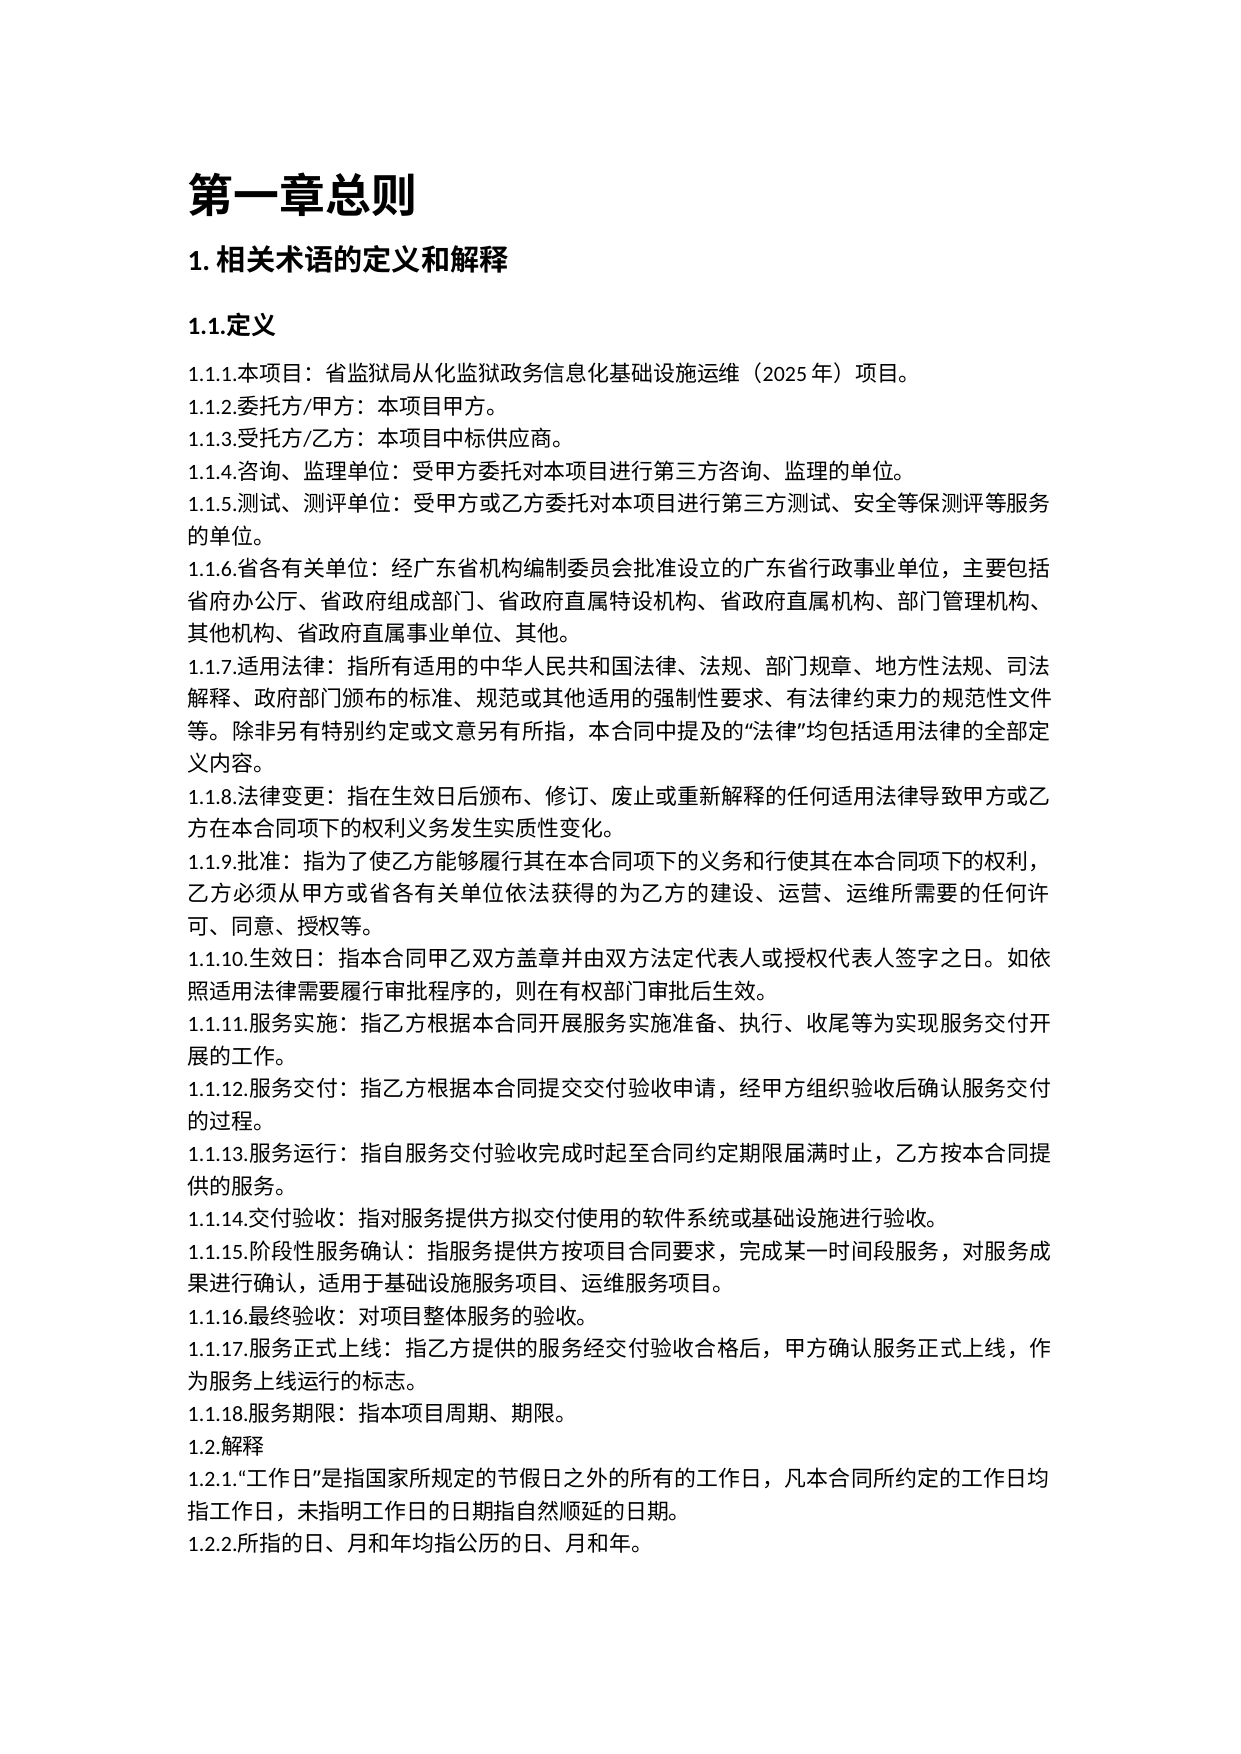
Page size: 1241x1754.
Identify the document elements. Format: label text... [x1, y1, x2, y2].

text 1.1.18.服务期限：指本项目周期、期限。 [187, 1397, 1053, 1429]
text 1.1.8.法律变更：指在生效日后颁布、修订、废止或重新解释的任何适用法律导致甲方或乙方在本合同项下的权利义务发生实质性变化。 [187, 779, 1053, 844]
text 1.1.15.阶段性服务确认：指服务提供方按项目合同要求，完成某一时间段服务，对服务成果进行确认，适用于基础设施服务项目、运维服务项目。 [187, 1234, 1053, 1299]
text 1.1.13.服务运行：指自服务交付验收完成时起至合同约定期限届满时止，乙方按本合同提供的服务。 [187, 1137, 1053, 1202]
text 1.1.4.咨询、监理单位：受甲方委托对本项目进行第三方咨询、监理的单位。 [187, 454, 1053, 487]
text 1.1.17.服务正式上线：指乙方提供的服务经交付验收合格后，甲方确认服务正式上线，作为服务上线运行的标志。 [187, 1332, 1053, 1397]
text 1.1.1.本项目：省监狱局从化监狱政务信息化基础设施运维（2025年）项目。 [187, 357, 1053, 389]
text 1.1.16.最终验收：对项目整体服务的验收。 [187, 1299, 1053, 1332]
text 1. 相关术语的定义和解释 [187, 227, 1053, 292]
text 1.1.9.批准：指为了使乙方能够履行其在本合同项下的义务和行使其在本合同项下的权利，乙方必须从甲方或省各有关单位依法获得的为乙方的建设、运营、运维所需要的任何许可、同意、授权等。 [187, 844, 1053, 942]
text 1.1.6.省各有关单位：经广东省机构编制委员会批准设立的广东省行政事业单位，主要包括省府办公厅、省政府组成部门、省政府直属特设机构、省政府直属机构、部门管理机构、其他机构、省政府直属事业单位、其他。 [187, 552, 1053, 649]
text 1.1.10.生效日：指本合同甲乙双方盖章并由双方法定代表人或授权代表人签字之日。如依照适用法律需要履行审批程序的，则在有权部门审批后生效。 [187, 942, 1053, 1007]
text 1.1.7.适用法律：指所有适用的中华人民共和国法律、法规、部门规章、地方性法规、司法解释、政府部门颁布的标准、规范或其他适用的强制性要求、有法律约束力的规范性文件等。除非另有特别约定或文意另有所指，本合同中提及的“法律”均包括适用法律的全部定义内容。 [187, 649, 1053, 779]
text 1.1.2.委托方/甲方：本项目甲方。 [187, 389, 1053, 422]
text 1.1.11.服务实施：指乙方根据本合同开展服务实施准备、执行、收尾等为实现服务交付开展的工作。 [187, 1007, 1053, 1072]
text 第一章总则 [187, 162, 1053, 227]
text 1.1.3.受托方/乙方：本项目中标供应商。 [187, 422, 1053, 454]
text 1.2.2.所指的日、月和年均指公历的日、月和年。 [187, 1527, 1053, 1559]
text 1.2.解释 [187, 1429, 1053, 1462]
text 1.2.1.“工作日”是指国家所规定的节假日之外的所有的工作日，凡本合同所约定的工作日均指工作日，未指明工作日的日期指自然顺延的日期。 [187, 1462, 1053, 1527]
text 1.1.14.交付验收：指对服务提供方拟交付使用的软件系统或基础设施进行验收。 [187, 1202, 1053, 1234]
text 1.1.定义 [187, 292, 1053, 357]
text 1.1.5.测试、测评单位：受甲方或乙方委托对本项目进行第三方测试、安全等保测评等服务的单位。 [187, 487, 1053, 552]
text 1.1.12.服务交付：指乙方根据本合同提交交付验收申请，经甲方组织验收后确认服务交付的过程。 [187, 1072, 1053, 1137]
